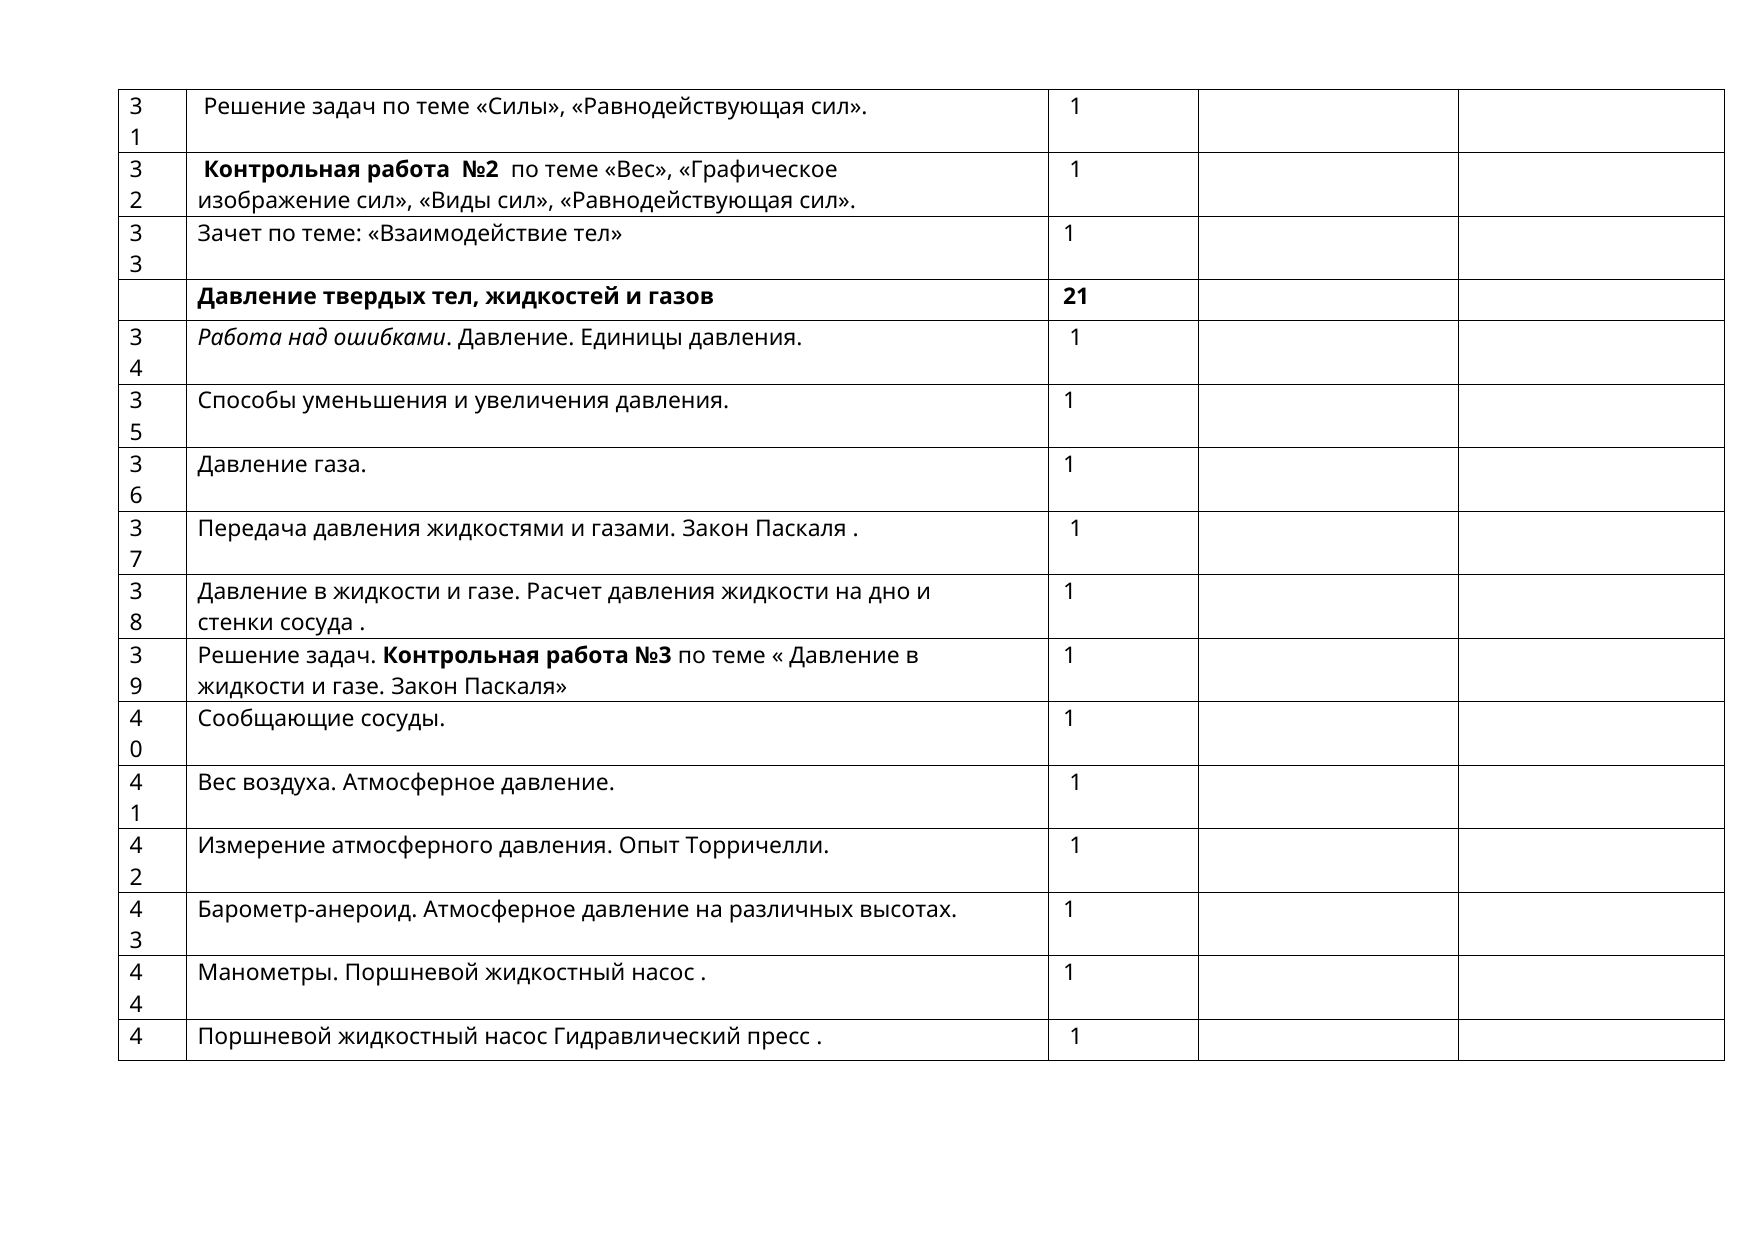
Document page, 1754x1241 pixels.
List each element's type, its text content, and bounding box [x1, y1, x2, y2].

table_cell Барометр-анероид. Атмосферное давление на различных высотах. [187, 893, 1048, 955]
table_cell [1199, 766, 1458, 828]
table_cell Вес воздуха. Атмосферное давление. [187, 766, 1048, 828]
table_cell [1199, 575, 1458, 638]
table_cell [1459, 956, 1724, 1019]
table_cell [1199, 512, 1458, 574]
table_cell [1459, 153, 1724, 216]
table_cell 37 [119, 512, 186, 574]
table_cell Давление в жидкости и газе. Расчет давления жидкости на дно и стенки сосуда . [187, 575, 1048, 638]
table_cell 1 [1049, 575, 1198, 638]
table_cell [1199, 956, 1458, 1019]
table_cell 1 [1049, 639, 1198, 701]
table_cell [119, 280, 186, 320]
table_cell [1199, 153, 1458, 216]
table_cell 1 [1049, 385, 1198, 447]
table_cell 34 [119, 321, 186, 383]
table_cell 1 [1049, 956, 1198, 1019]
table_cell 36 [119, 448, 186, 511]
table_cell 38 [119, 575, 186, 638]
table_cell [1459, 385, 1724, 447]
table_cell Манометры. Поршневой жидкостный насос . [187, 956, 1048, 1019]
table_cell [1459, 90, 1724, 152]
table_cell Решение задач по теме «Силы», «Равнодействующая сил». [187, 90, 1048, 152]
table_cell 1 [1049, 766, 1198, 828]
table_cell 40 [119, 702, 186, 765]
table_cell Измерение атмосферного давления. Опыт Торричелли. [187, 829, 1048, 892]
table_cell [1199, 385, 1458, 447]
table_cell [1199, 321, 1458, 383]
table_cell [1459, 575, 1724, 638]
table_cell [1459, 512, 1724, 574]
table_cell 1 [1049, 448, 1198, 511]
table_cell [1459, 217, 1724, 279]
table_cell 42 [119, 829, 186, 892]
table_cell 1 [1049, 90, 1198, 152]
table_cell [1459, 639, 1724, 701]
table_cell 1 [1049, 217, 1198, 279]
table_cell 35 [119, 385, 186, 447]
table_cell [1199, 217, 1458, 279]
table_cell 1 [1049, 153, 1198, 216]
table_cell 1 [1049, 702, 1198, 765]
table_cell [1199, 702, 1458, 765]
table_cell 45 [119, 1020, 186, 1059]
table_cell Давление газа. [187, 448, 1048, 511]
table_cell 21 [1049, 280, 1198, 320]
table_cell Сообщающие сосуды. [187, 702, 1048, 765]
table_cell [1199, 893, 1458, 955]
table_cell 1 [1049, 321, 1198, 383]
table_cell 31 [119, 90, 186, 152]
table_cell [1199, 90, 1458, 152]
table_cell [1199, 639, 1458, 701]
table_cell [1199, 448, 1458, 511]
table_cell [187, 1020, 1048, 1059]
table_cell [1459, 829, 1724, 892]
table_cell [1459, 1020, 1724, 1059]
table_cell [1459, 766, 1724, 828]
table_cell 1 [1049, 1020, 1198, 1059]
table_cell [1459, 702, 1724, 765]
table_cell 1 [1049, 512, 1198, 574]
table_cell Решение задач. Контрольная работа №3 по теме « Давление в жидкости и газе. Закон Паскаля» [187, 639, 1048, 701]
table_cell Контрольная работа №2 по теме «Вес», «Графическое изображение сил», «Виды сил», «Равнодействующая сил». [187, 153, 1048, 216]
table_cell Давление твердых тел, жидкостей и газов [187, 280, 1048, 320]
table_cell [1199, 829, 1458, 892]
table_cell 32 [119, 153, 186, 216]
table_cell Работа над ошибками. Давление. Единицы давления. [187, 321, 1048, 383]
table_cell [1459, 321, 1724, 383]
table_cell 33 [119, 217, 186, 279]
table_cell 43 [119, 893, 186, 955]
table_cell [1199, 280, 1458, 320]
table_cell Зачет по теме: «Взаимодействие тел» [187, 217, 1048, 279]
table_cell 44 [119, 956, 186, 1019]
table_cell [1199, 1020, 1458, 1059]
table_cell 1 [1049, 893, 1198, 955]
table_cell 41 [119, 766, 186, 828]
table_cell 39 [119, 639, 186, 701]
table_cell [1459, 280, 1724, 320]
table_cell [1459, 893, 1724, 955]
table_cell 1 [1049, 829, 1198, 892]
table_cell [1459, 448, 1724, 511]
table_cell Передача давления жидкостями и газами. Закон Паскаля . [187, 512, 1048, 574]
table_cell Способы уменьшения и увеличения давления. [187, 385, 1048, 447]
